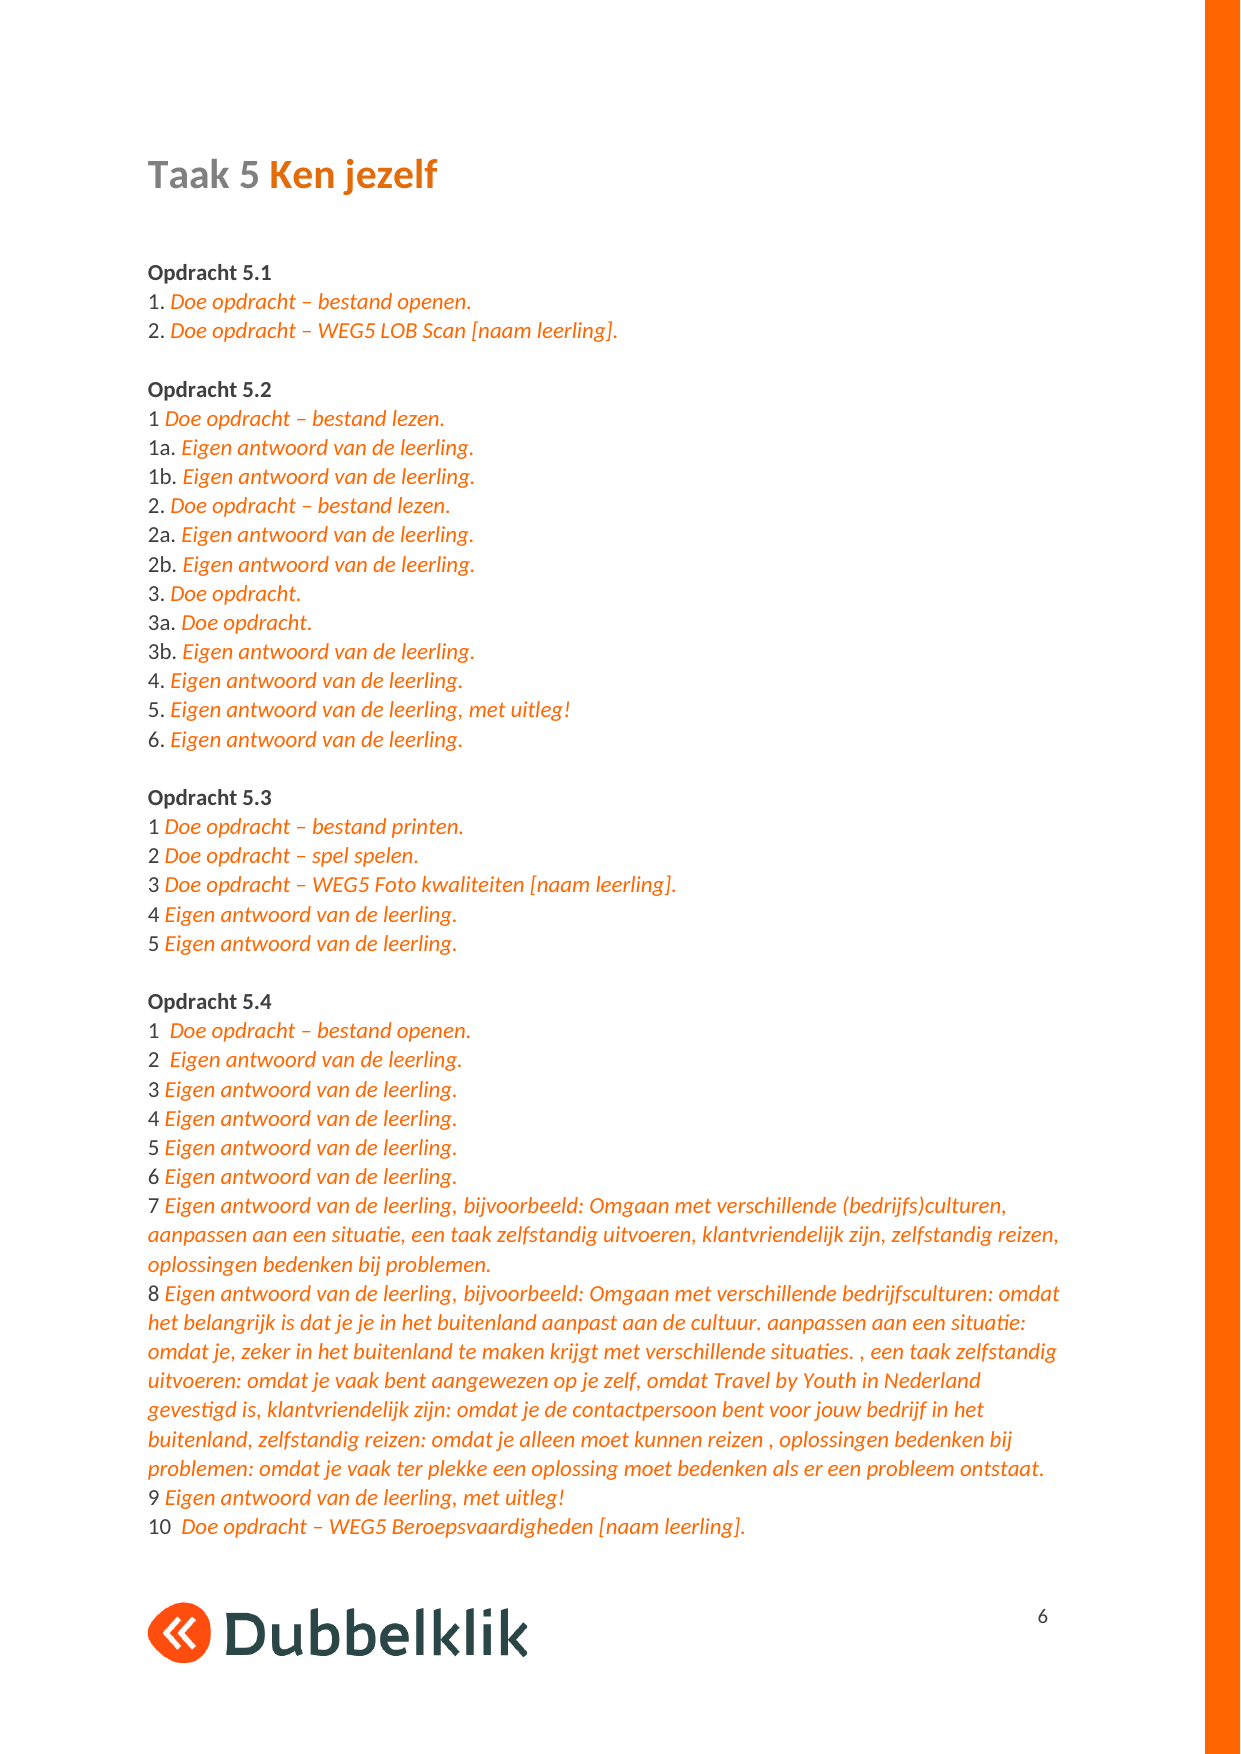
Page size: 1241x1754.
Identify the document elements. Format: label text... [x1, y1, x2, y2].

picture [147, 1602, 528, 1663]
text 1 Doe opdracht – bestand openen. [148, 1015, 1078, 1044]
text 1b. Eigen antwoord van de leerling. [148, 461, 1078, 490]
text 4. Eigen antwoord van de leerling. [148, 665, 1078, 694]
text 4 Eigen antwoord van de leerling. [148, 898, 1078, 928]
text 3b. Eigen antwoord van de leerling. [148, 636, 1078, 665]
text 10 Doe opdracht – WEG5 Beroepsvaardigheden [naam leerling]. [148, 1511, 1078, 1540]
text 1 Doe opdracht – bestand lezen. [148, 403, 1078, 432]
text 3 Eigen antwoord van de leerling. [148, 1073, 1078, 1103]
text 1 Doe opdracht – bestand printen. [148, 811, 1078, 840]
text 2 Doe opdracht – spel spelen. [148, 840, 1078, 869]
text 4 Eigen antwoord van de leerling. [148, 1103, 1078, 1132]
text 2. Doe opdracht – bestand lezen. [148, 490, 1078, 519]
text Opdracht 5.1 [148, 257, 1078, 286]
text 1. Doe opdracht – bestand openen. [148, 286, 1078, 315]
text Opdracht 5.4 [148, 986, 1078, 1015]
text 9 Eigen antwoord van de leerling, met uitleg! [148, 1482, 1078, 1511]
text 2b. Eigen antwoord van de leerling. [148, 548, 1078, 578]
text 6. Eigen antwoord van de leerling. [148, 723, 1078, 753]
text 5 Eigen antwoord van de leerling. [148, 928, 1078, 957]
text 5. Eigen antwoord van de leerling, met uitleg! [148, 694, 1078, 723]
text Opdracht 5.2 [148, 373, 1078, 403]
text 7 Eigen antwoord van de leerling, bijvoorbeeld: Omgaan met verschillende (bedrijfs)culturen, aanpassen aan een situatie, een taak zelfstandig uitvoeren, klantvriendelijk zijn, zelfstandig reizen, oplossingen bedenken bij problemen. [148, 1190, 1078, 1278]
text 3 Doe opdracht – WEG5 Foto kwaliteiten [naam leerling]. [148, 869, 1078, 898]
text Taak 5 Ken jezelf [148, 148, 1078, 198]
text Opdracht 5.3 [148, 782, 1078, 811]
text 5 Eigen antwoord van de leerling. [148, 1132, 1078, 1161]
text 3a. Doe opdracht. [148, 607, 1078, 636]
text 6 Eigen antwoord van de leerling. [148, 1161, 1078, 1190]
text 2a. Eigen antwoord van de leerling. [148, 519, 1078, 548]
text 3. Doe opdracht. [148, 578, 1078, 607]
text 1a. Eigen antwoord van de leerling. [148, 432, 1078, 461]
text 8 Eigen antwoord van de leerling, bijvoorbeeld: Omgaan met verschillende bedrijfsculturen: omdat het belangrijk is dat je je in het buitenland aanpast aan de cultuur. aanpassen aan een situatie: omdat je, zeker in het buitenland te maken krijgt met verschillende situaties. , een taak zelfstandig uitvoeren: omdat je vaak bent aangewezen op je zelf, omdat Travel by Youth in Nederland gevestigd is, klantvriendelijk zijn: omdat je de contactpersoon bent voor jouw bedrijf in het buitenland, zelfstandig reizen: omdat je alleen moet kunnen reizen , oplossingen bedenken bij problemen: omdat je vaak ter plekke een oplossing moet bedenken als er een probleem ontstaat. [148, 1278, 1078, 1482]
text 2. Doe opdracht – WEG5 LOB Scan [naam leerling]. [148, 315, 1078, 344]
text 2 Eigen antwoord van de leerling. [148, 1044, 1078, 1073]
